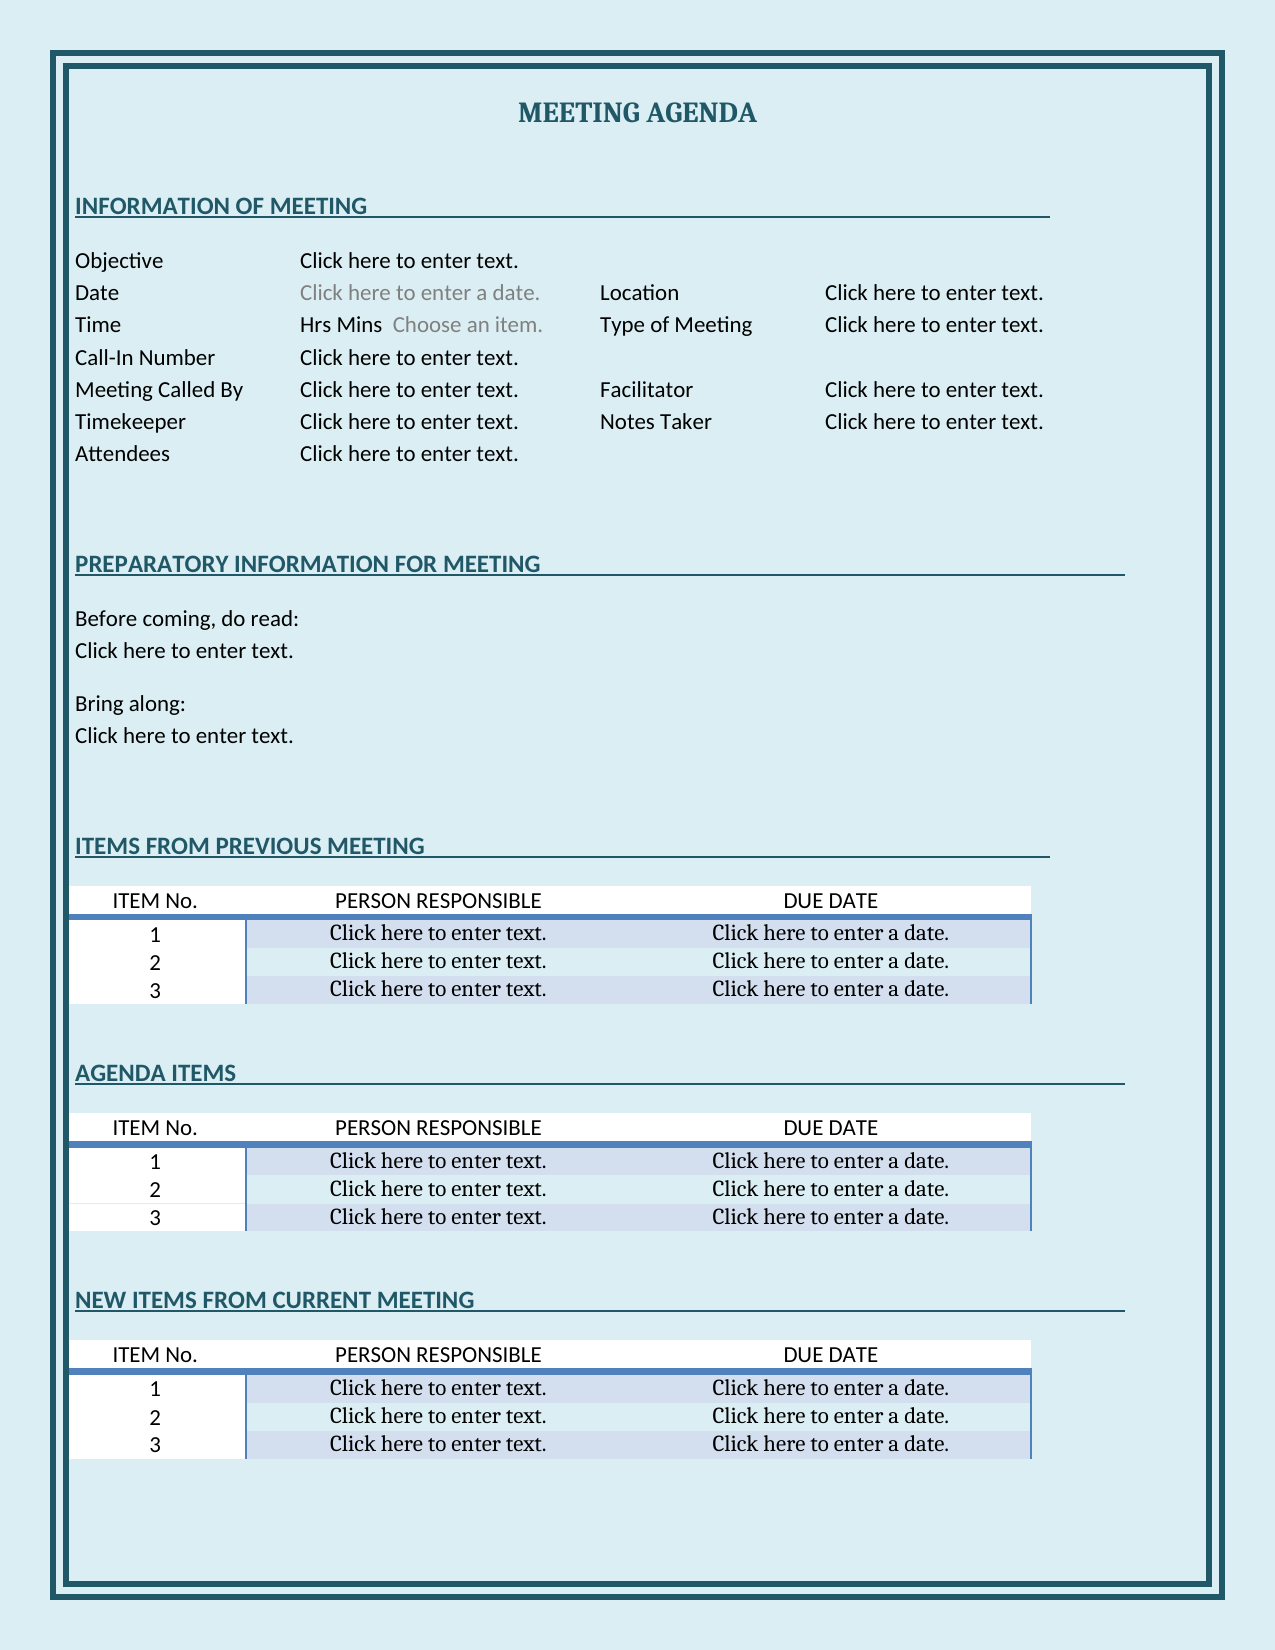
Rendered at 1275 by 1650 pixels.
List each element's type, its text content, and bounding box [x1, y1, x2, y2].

table_header DUE DATE [630, 1113, 1031, 1141]
text INFORMATION OF MEETING [75, 190, 1200, 221]
text PREPARATORY INFORMATION FOR MEETING [75, 548, 1200, 578]
table_header PERSON RESPONSIBLE [246, 1340, 630, 1368]
table_cell 3 [69, 1431, 245, 1459]
text AGENDA ITEMS [75, 1057, 1200, 1088]
table_header DUE DATE [630, 1340, 1031, 1368]
table_header ITEM No. [69, 1340, 246, 1368]
table_header DUE DATE [630, 886, 1031, 914]
table_cell 3 [69, 1204, 245, 1231]
table_cell 2 [69, 1175, 245, 1203]
table_cell 1 [69, 1375, 245, 1403]
subtitle MEETING AGENDA [75, 96, 1200, 129]
table_cell 3 [69, 976, 245, 1004]
table_cell 1 [69, 1148, 245, 1175]
table_header ITEM No. [69, 886, 246, 914]
table_header ITEM No. [69, 1113, 246, 1141]
table_header PERSON RESPONSIBLE [246, 886, 630, 914]
table_cell 2 [69, 948, 245, 976]
text NEW ITEMS FROM CURRENT MEETING [75, 1284, 1200, 1315]
text Objective Date Location Time Type of Meeting Call-In Number Meeting Called By Facilitator Timekeeper Notes Taker Attendees [75, 246, 1200, 467]
table_cell 1 [69, 920, 245, 948]
text Before coming, do read: [75, 604, 1200, 664]
table_cell 2 [69, 1403, 245, 1431]
text Bring along: [75, 689, 1200, 749]
table_header PERSON RESPONSIBLE [246, 1113, 630, 1141]
text ITEMS FROM PREVIOUS MEETING [75, 830, 1200, 861]
